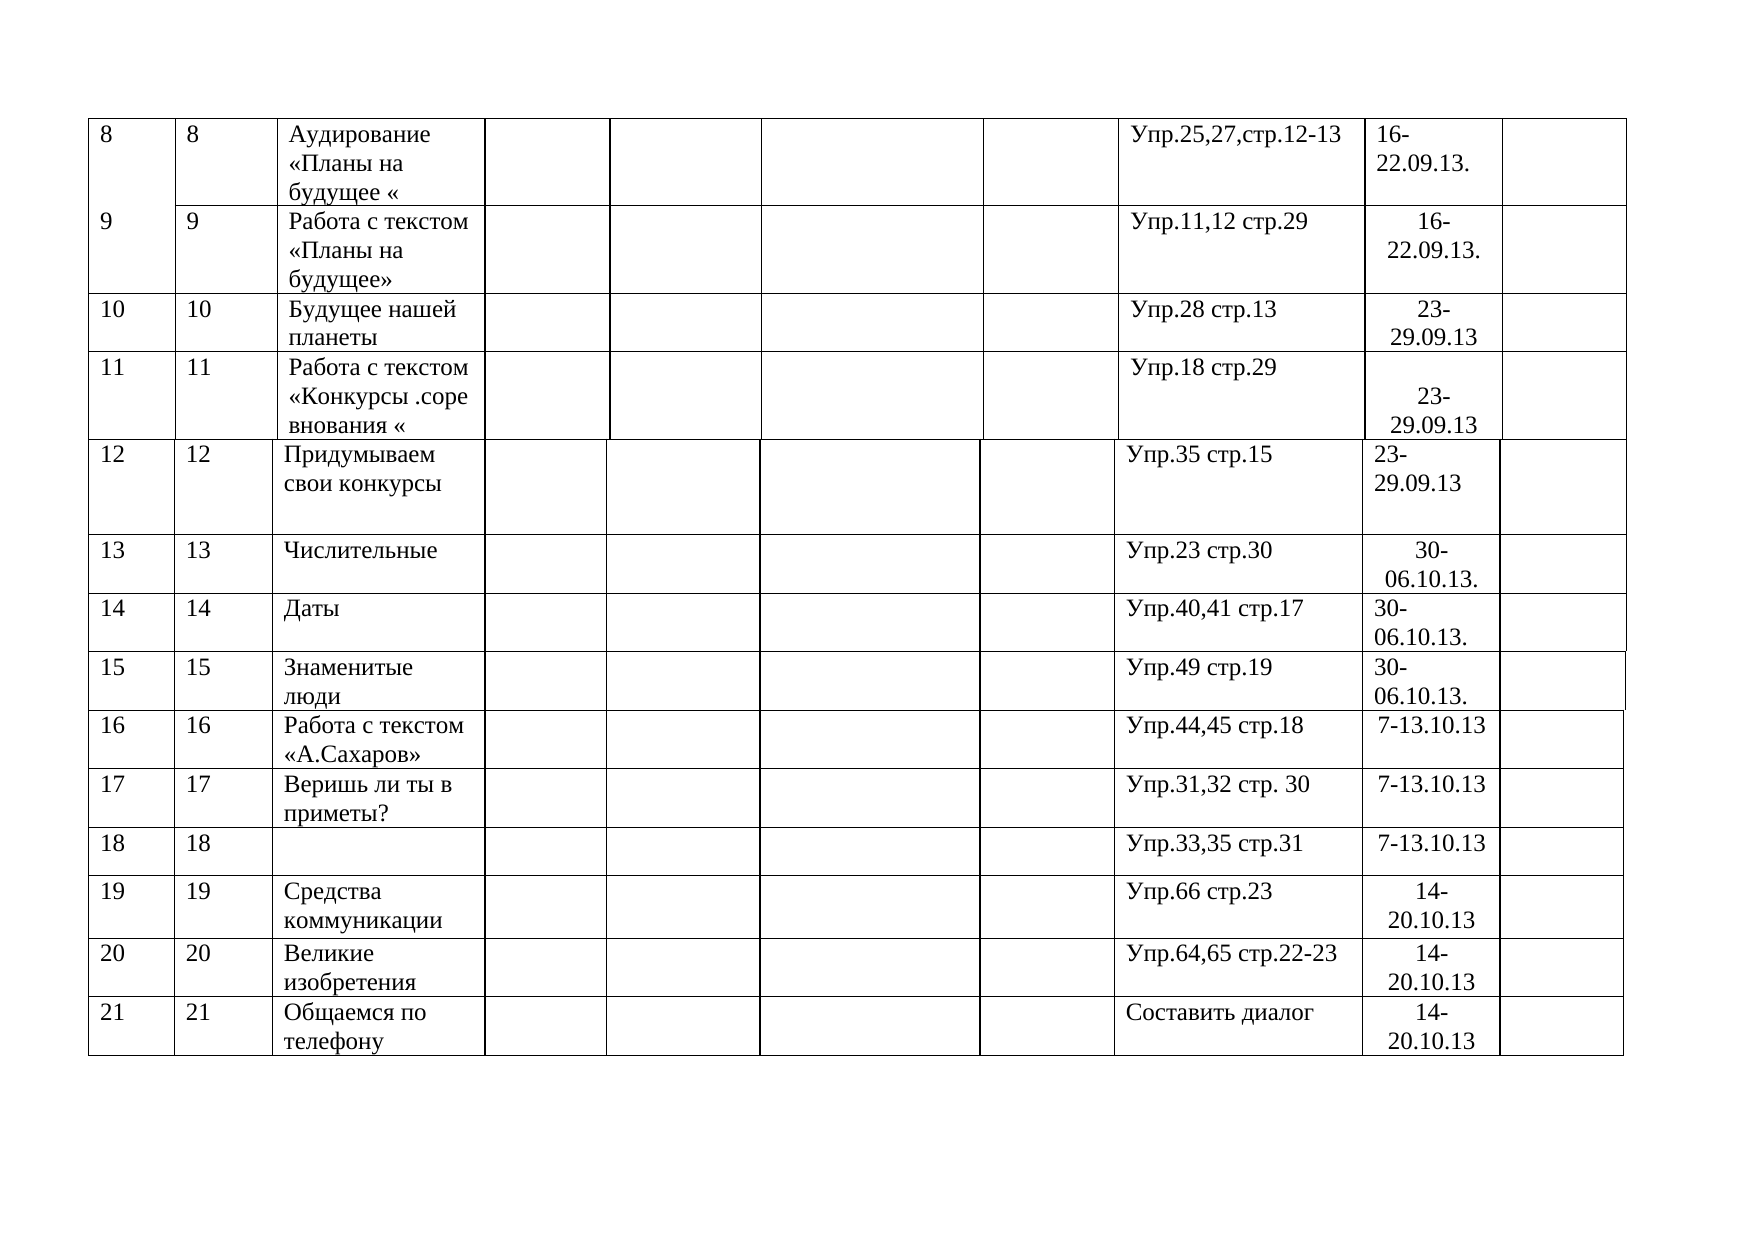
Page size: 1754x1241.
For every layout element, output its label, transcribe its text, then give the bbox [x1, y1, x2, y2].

table_cell [762, 119, 983, 205]
table_cell Общаемся по телефону [273, 997, 484, 1054]
table_cell [762, 294, 983, 351]
table_cell [486, 206, 609, 293]
table_cell 21 [89, 997, 174, 1054]
table_cell 10 [89, 294, 175, 351]
table_cell Упр.66 стр.23 [1115, 876, 1362, 937]
table_cell 14 [89, 594, 174, 651]
table_cell 11 [89, 352, 175, 438]
table_cell [984, 206, 1118, 293]
table_cell Упр.64,65 стр.22-23 [1115, 939, 1362, 996]
table_cell [607, 876, 759, 937]
table_cell 20 [89, 939, 174, 996]
table_cell [984, 352, 1118, 438]
table_cell [761, 997, 979, 1054]
table_cell [607, 939, 759, 996]
table_cell [1501, 997, 1623, 1054]
table_cell Веришь ли ты в приметы? [273, 769, 484, 827]
table_cell [486, 535, 606, 592]
table_cell [981, 997, 1114, 1054]
table_cell 12 [175, 440, 272, 534]
table_cell 15 [89, 652, 174, 709]
table_cell Будущее нашей планеты [278, 294, 484, 351]
table_cell [984, 294, 1118, 351]
table_cell [611, 352, 761, 438]
table_cell [984, 119, 1118, 205]
table_cell [607, 711, 759, 768]
table_cell [1501, 828, 1623, 875]
table_cell 14-20.10.13 [1363, 939, 1499, 996]
table_cell 30-06.10.13. [1363, 535, 1499, 592]
table_cell Средства коммуникации [273, 876, 484, 937]
table_cell [486, 828, 606, 875]
table_cell [981, 876, 1114, 937]
table_cell 16 [175, 711, 272, 768]
table_cell 19 [175, 876, 272, 937]
table_cell [607, 594, 759, 651]
table_cell Аудирование «Планы на будущее « [278, 119, 484, 205]
table_cell [761, 535, 979, 592]
table_cell [1503, 352, 1626, 438]
table_cell [486, 997, 606, 1054]
table_cell Работа с текстом «А.Сахаров» [273, 711, 484, 768]
table_cell [1501, 711, 1623, 768]
table_cell Знаменитые люди [273, 652, 484, 709]
table_cell 8 [89, 119, 175, 205]
table_cell 15 [175, 652, 272, 709]
table_cell Работа с текстом «Планы на будущее» [278, 206, 484, 293]
table_cell [486, 594, 606, 651]
table_cell 23-29.09.13 [1366, 294, 1502, 351]
table_cell 21 [175, 997, 272, 1054]
table_cell 7-13.10.13 [1363, 828, 1499, 875]
table_cell [607, 440, 759, 534]
table_cell [611, 206, 761, 293]
table_cell [761, 876, 979, 937]
table_cell Упр.49 стр.19 [1115, 652, 1362, 709]
table_cell 13 [89, 535, 174, 592]
table_cell Упр.25,27,стр.12-13 [1119, 119, 1364, 205]
table_cell Упр.31,32 стр. 30 [1115, 769, 1362, 827]
table_cell [1501, 440, 1626, 534]
table_cell [607, 652, 759, 709]
table_cell 18 [175, 828, 272, 875]
table_cell 12 [89, 440, 174, 534]
table_cell [981, 769, 1114, 827]
table_cell 7-13.10.13 [1363, 769, 1499, 827]
table_cell 16-22.09.13. [1366, 206, 1502, 293]
table_cell Упр.18 стр.29 [1119, 352, 1364, 438]
table_cell Числительные [273, 535, 484, 592]
table_cell [1501, 876, 1623, 937]
table_cell [1503, 294, 1626, 351]
table_cell [607, 769, 759, 827]
table_cell Упр.44,45 стр.18 [1115, 711, 1362, 768]
table_cell [1501, 939, 1623, 996]
table_cell [486, 352, 609, 438]
table_cell 23-29.09.13 [1363, 440, 1499, 534]
table_cell [607, 828, 759, 875]
table_cell 30-06.10.13. [1363, 652, 1499, 709]
table_cell 30-06.10.13. [1363, 594, 1499, 651]
table_cell Составить диалог [1115, 997, 1362, 1054]
table_cell [607, 997, 759, 1054]
table_cell [1501, 769, 1623, 827]
table_cell [981, 828, 1114, 875]
table_cell 23-29.09.13 [1366, 352, 1502, 438]
table_cell [981, 939, 1114, 996]
table_cell [1501, 652, 1625, 709]
table_cell 7-13.10.13 [1363, 711, 1499, 768]
table_cell 18 [89, 828, 174, 875]
table_cell [761, 594, 979, 651]
table_cell [486, 440, 606, 534]
table_cell 13 [175, 535, 272, 592]
table_cell [981, 594, 1114, 651]
table_cell 16 [89, 711, 174, 768]
table_cell [273, 828, 484, 875]
table_cell [486, 769, 606, 827]
table_cell [761, 828, 979, 875]
table_cell 8 [176, 119, 277, 205]
table_cell [981, 711, 1114, 768]
table_cell [1503, 206, 1626, 293]
table_cell 9 [176, 206, 277, 293]
table_cell 14 [175, 594, 272, 651]
table_cell [761, 711, 979, 768]
table_cell [486, 876, 606, 937]
table_cell [611, 119, 761, 205]
table_cell [762, 206, 983, 293]
table_cell [486, 294, 609, 351]
table_cell [611, 294, 761, 351]
table_cell [1501, 594, 1626, 651]
table_cell 17 [89, 769, 174, 827]
table_cell [761, 440, 979, 534]
table_cell 16-22.09.13. [1366, 119, 1502, 205]
table_cell 20 [175, 939, 272, 996]
table_cell 17 [175, 769, 272, 827]
table_cell Упр.23 стр.30 [1115, 535, 1362, 592]
table_cell [1501, 535, 1626, 592]
table_cell [981, 652, 1114, 709]
table_cell Работа с текстом «Конкурсы .соревнования « [278, 352, 484, 438]
table_cell [607, 535, 759, 592]
table_cell [981, 440, 1114, 534]
table_cell Великие изобретения [273, 939, 484, 996]
table_cell 9 [89, 205, 175, 293]
table_cell Даты [273, 594, 484, 651]
table_cell 11 [176, 352, 277, 438]
table_cell Придумываем свои конкурсы [273, 440, 484, 534]
table_cell [1503, 119, 1626, 205]
table_cell [486, 652, 606, 709]
table_cell [486, 711, 606, 768]
table_cell [761, 769, 979, 827]
table_cell 10 [176, 294, 277, 351]
table_cell [761, 939, 979, 996]
table_cell Упр.33,35 стр.31 [1115, 828, 1362, 875]
table_cell [981, 535, 1114, 592]
table_cell 19 [89, 876, 174, 937]
table_cell 14-20.10.13 [1363, 997, 1499, 1054]
table_cell [761, 652, 979, 709]
table_cell 14-20.10.13 [1363, 876, 1499, 937]
table_cell Упр.28 стр.13 [1119, 294, 1364, 351]
table_cell Упр.11,12 стр.29 [1119, 206, 1364, 293]
table_cell [486, 119, 609, 205]
table_cell [762, 352, 983, 438]
table_cell [486, 939, 606, 996]
table_cell Упр.35 стр.15 [1115, 440, 1362, 534]
table_cell Упр.40,41 стр.17 [1115, 594, 1362, 651]
